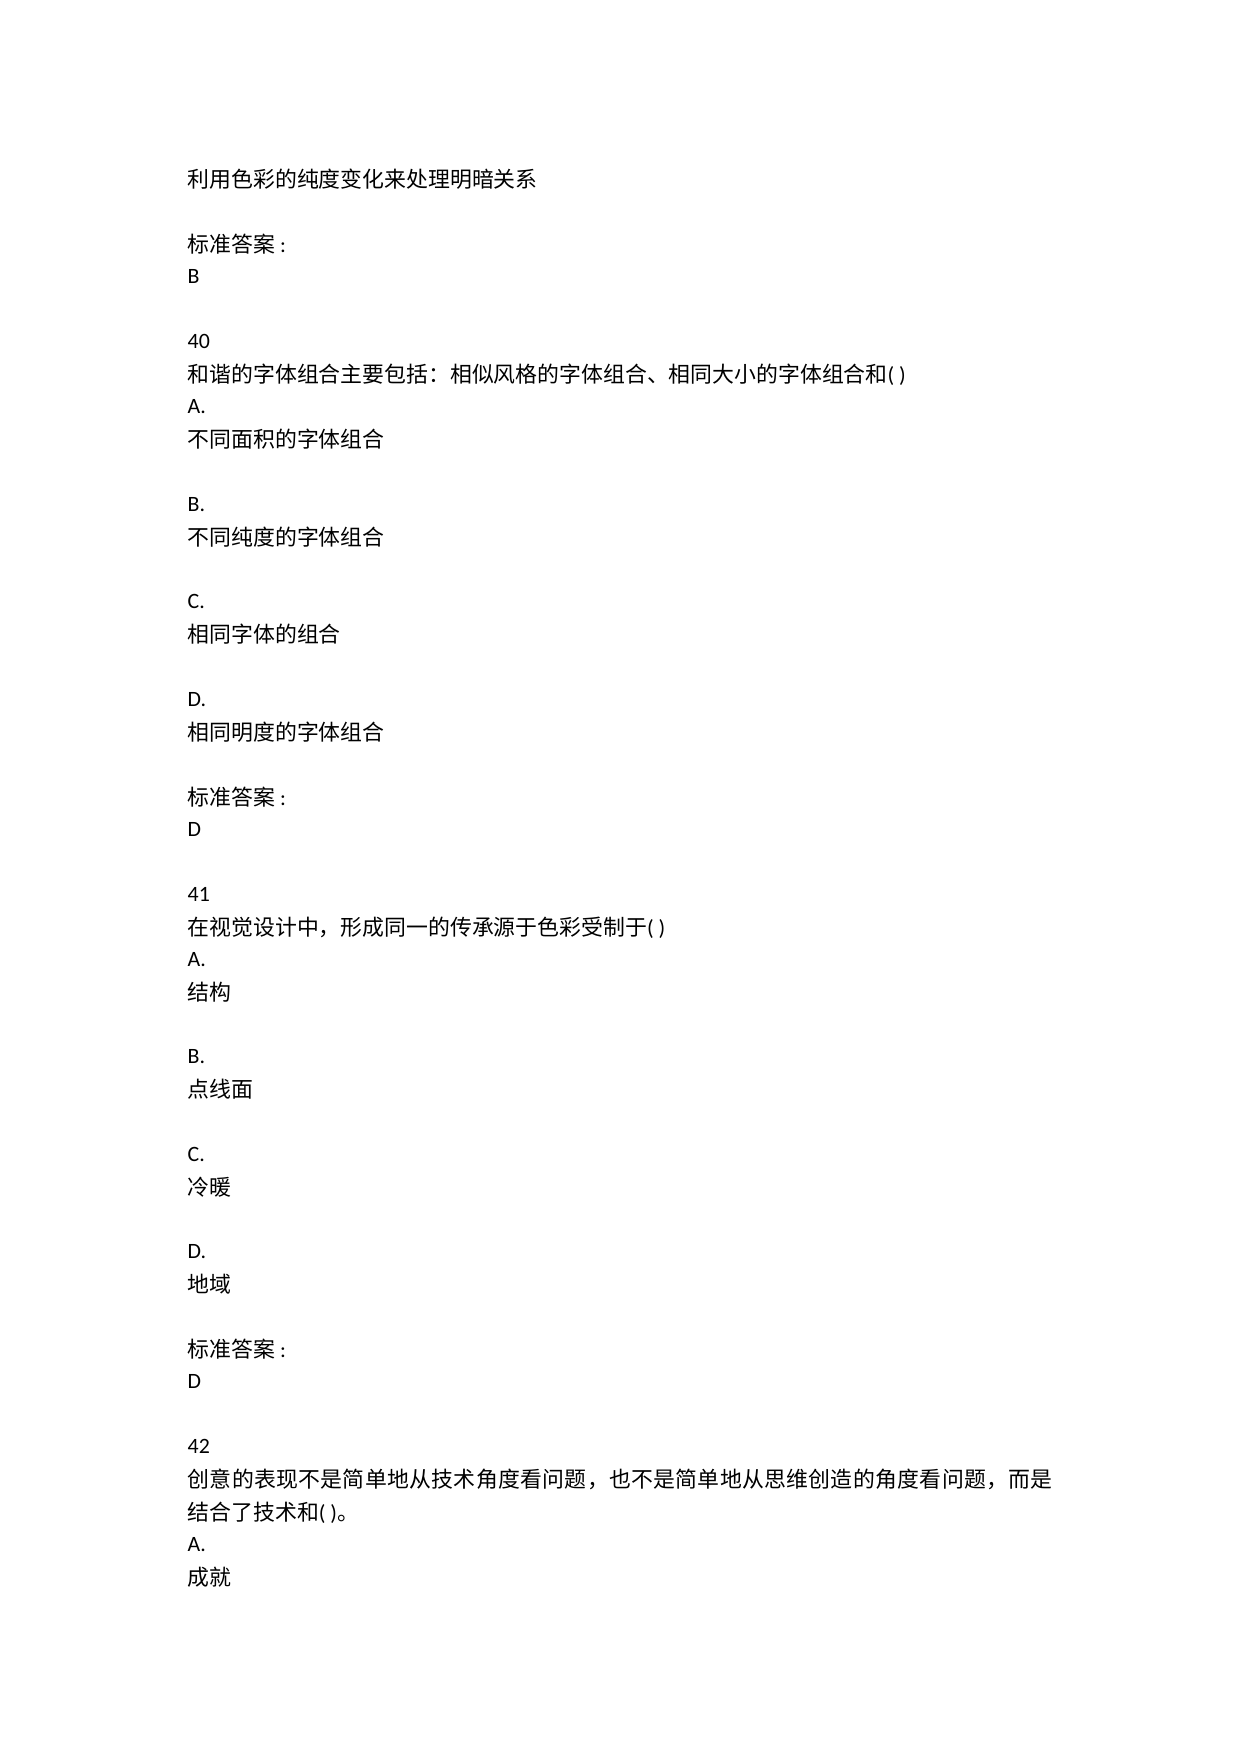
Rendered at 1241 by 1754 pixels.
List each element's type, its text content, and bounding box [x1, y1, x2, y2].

text 成就 [187, 1559, 1053, 1592]
text B [187, 259, 1053, 292]
text D. [187, 1234, 1053, 1267]
text 相同明度的字体组合 [187, 714, 1053, 747]
text C. [187, 584, 1053, 617]
text 地域 [187, 1267, 1053, 1299]
text 结构 [187, 974, 1053, 1007]
text 标准答案 : [187, 779, 1053, 812]
text A. [187, 942, 1053, 974]
text 42 [187, 1429, 1053, 1462]
text B. [187, 487, 1053, 519]
text 点线面 [187, 1072, 1053, 1104]
text B. [187, 1039, 1053, 1072]
text 标准答案 : [187, 1332, 1053, 1364]
text 利用色彩的纯度变化来处理明暗关系 [187, 162, 1053, 194]
text 41 [187, 877, 1053, 909]
text A. [187, 389, 1053, 422]
text 和谐的字体组合主要包括：相似风格的字体组合、相同大小的字体组合和( ) [187, 357, 1053, 389]
text A. [187, 1527, 1053, 1559]
text 不同纯度的字体组合 [187, 519, 1053, 552]
text D. [187, 682, 1053, 714]
text D [187, 812, 1053, 844]
text C. [187, 1137, 1053, 1169]
text 相同字体的组合 [187, 617, 1053, 649]
text 冷暖 [187, 1169, 1053, 1202]
text D [187, 1364, 1053, 1397]
text 创意的表现不是简单地从技术角度看问题，也不是简单地从思维创造的角度看问题，而是结合了技术和( )。 [187, 1462, 1053, 1527]
text 40 [187, 324, 1053, 357]
text 不同面积的字体组合 [187, 422, 1053, 454]
text 标准答案 : [187, 227, 1053, 259]
text 在视觉设计中，形成同一的传承源于色彩受制于( ) [187, 909, 1053, 942]
